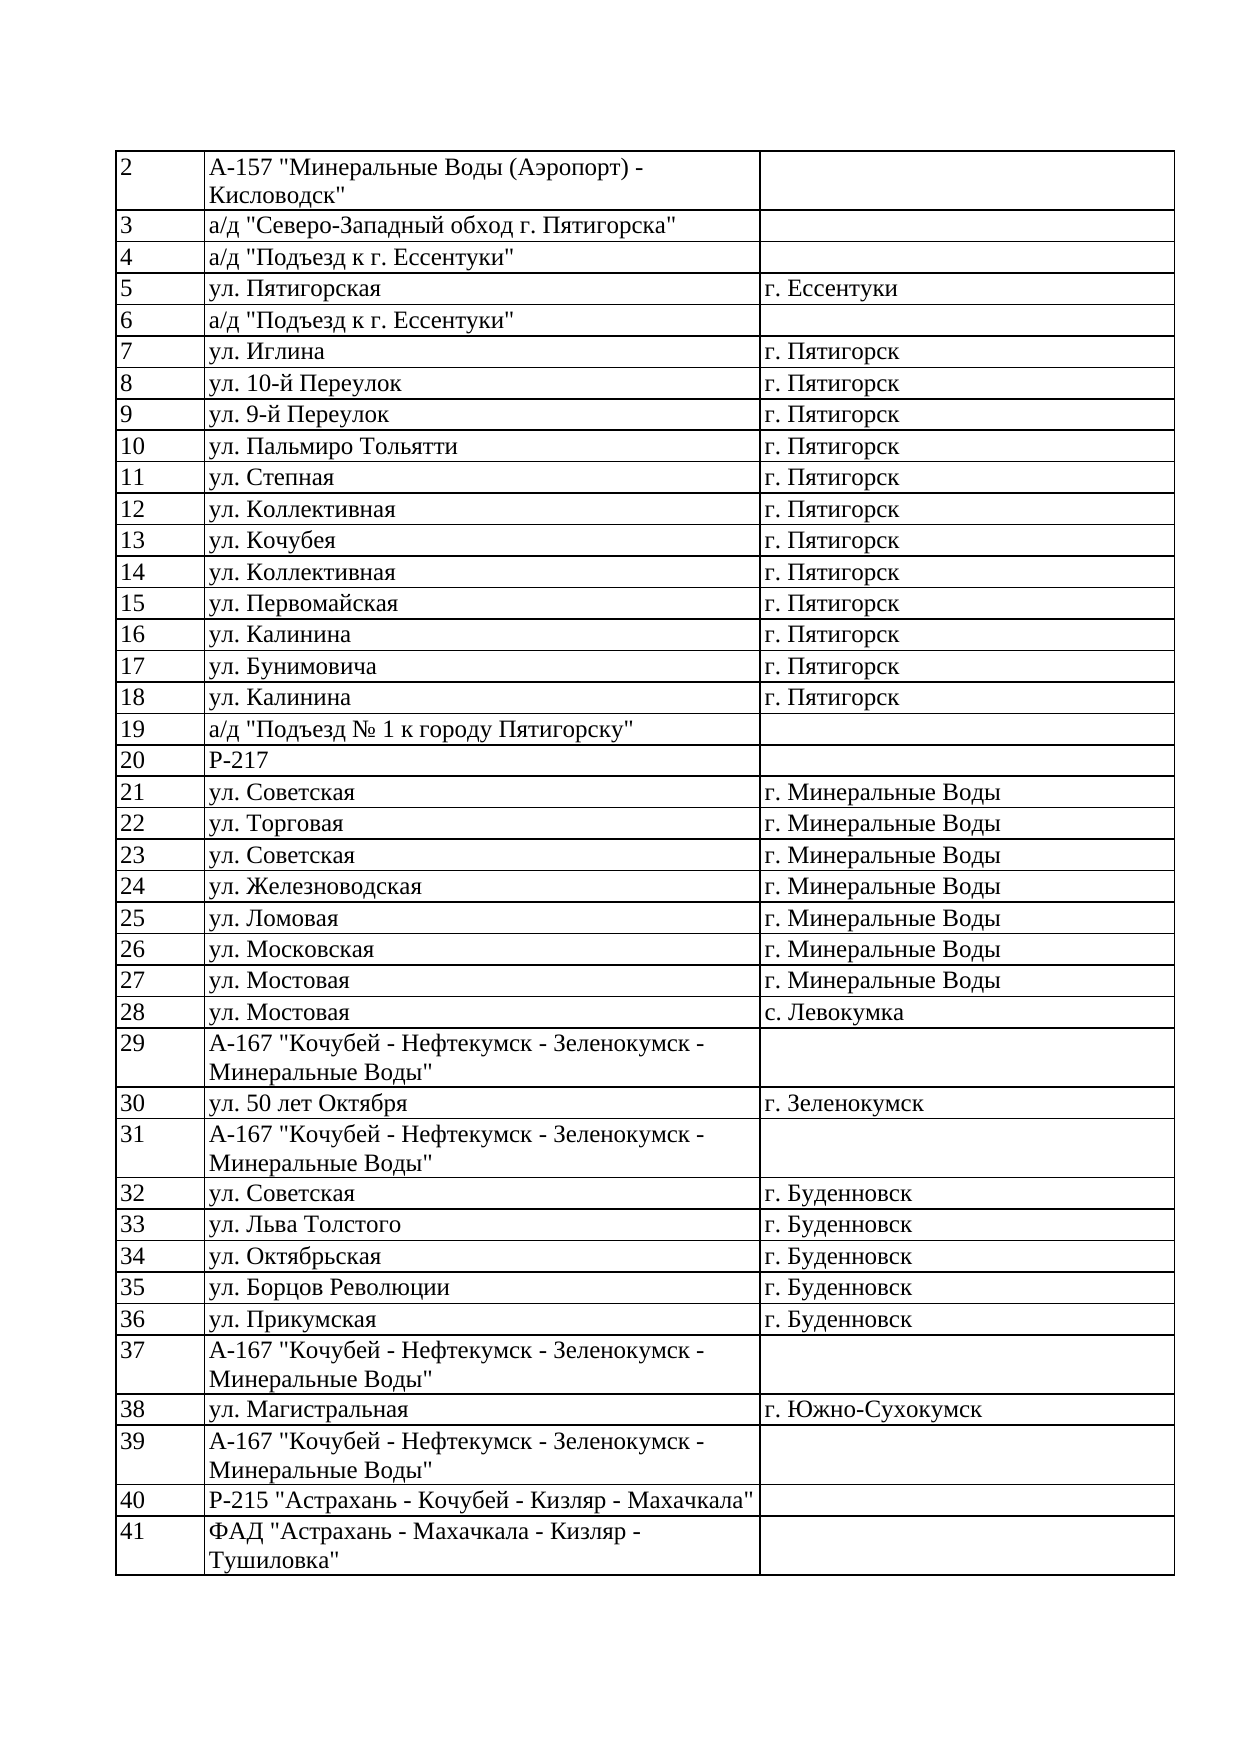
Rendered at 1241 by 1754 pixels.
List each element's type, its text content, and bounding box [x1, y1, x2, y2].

table_cell [761, 242, 1174, 272]
table_cell г. Пятигорск [761, 651, 1174, 681]
table_cell а/д "Подъезд № 1 к городу Пятигорску" [205, 714, 759, 744]
table_cell ул. Магистральная [205, 1395, 759, 1424]
table_cell г. Пятигорск [761, 431, 1174, 461]
table_cell 25 [117, 903, 204, 933]
table_cell 10 [117, 431, 204, 461]
table_cell 27 [117, 966, 204, 996]
table_cell ул. Кочубея [205, 525, 759, 555]
table_cell 18 [117, 683, 204, 712]
table_cell г. Пятигорск [761, 337, 1174, 366]
table_cell 19 [117, 714, 204, 744]
table_cell 38 [117, 1395, 204, 1424]
table_cell ул. Калинина [205, 683, 759, 712]
table_cell 24 [117, 871, 204, 901]
table_cell г. Пятигорск [761, 620, 1174, 649]
table_cell А-167 "Кочубей - Нефтекумск - Зеленокумск - Минеральные Воды" [205, 1336, 759, 1393]
table_cell ул. Бунимовича [205, 651, 759, 681]
table_cell г. Южно-Сухокумск [761, 1395, 1174, 1424]
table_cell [205, 1485, 759, 1515]
table_cell ул. Прикумская [205, 1304, 759, 1334]
table_cell 22 [117, 808, 204, 838]
table_cell г. Минеральные Воды [761, 840, 1174, 870]
table_cell г. Пятигорск [761, 368, 1174, 398]
table_cell А-157 "Минеральные Воды (Аэропорт) - Кисловодск" [205, 152, 759, 209]
table_cell [761, 1426, 1174, 1483]
table_cell 35 [117, 1273, 204, 1302]
table_cell ул. Степная [205, 462, 759, 492]
table_cell 41 [117, 1517, 204, 1574]
table_cell г. Зеленокумск [761, 1088, 1174, 1117]
table_cell 16 [117, 620, 204, 649]
table_cell 34 [117, 1241, 204, 1271]
table_cell [761, 1336, 1174, 1393]
table_cell ул. 50 лет Октября [205, 1088, 759, 1117]
table_cell 5 [117, 274, 204, 303]
table_cell г. Пятигорск [761, 683, 1174, 712]
table_cell г. Буденновск [761, 1304, 1174, 1334]
table_cell 4 [117, 242, 204, 272]
table_cell г. Пятигорск [761, 557, 1174, 587]
table_cell а/д "Северо-Западный обход г. Пятигорска" [205, 211, 759, 241]
table_cell ул. Железноводская [205, 871, 759, 901]
table_cell [761, 211, 1174, 241]
table_cell 32 [117, 1178, 204, 1208]
table_cell 39 [117, 1426, 204, 1483]
table_cell [761, 1485, 1174, 1515]
table_cell ул. Советская [205, 1178, 759, 1208]
table_cell ул. Льва Толстого [205, 1210, 759, 1239]
table_cell 31 [117, 1119, 204, 1177]
table_cell 13 [117, 525, 204, 555]
table_cell а/д "Подъезд к г. Ессентуки" [205, 305, 759, 335]
table_cell ул. Коллективная [205, 557, 759, 587]
table_cell ул. 9-й Переулок [205, 400, 759, 429]
table_cell А-167 "Кочубей - Нефтекумск - Зеленокумск - Минеральные Воды" [205, 1119, 759, 1177]
table_cell ул. Мостовая [205, 966, 759, 996]
table_cell А-167 "Кочубей - Нефтекумск - Зеленокумск - Минеральные Воды" [205, 1029, 759, 1086]
table_cell 33 [117, 1210, 204, 1239]
table_cell г. Пятигорск [761, 525, 1174, 555]
table_cell 3 [117, 211, 204, 241]
table_cell ул. Коллективная [205, 494, 759, 524]
table_cell А-167 "Кочубей - Нефтекумск - Зеленокумск - Минеральные Воды" [205, 1426, 759, 1483]
table_cell ул. Мостовая [205, 997, 759, 1027]
table_cell г. Буденновск [761, 1241, 1174, 1271]
table_cell 40 [117, 1485, 204, 1515]
table_cell ул. Ломовая [205, 903, 759, 933]
table_cell [761, 1029, 1174, 1086]
table_cell г. Пятигорск [761, 462, 1174, 492]
table_cell ул. Иглина [205, 337, 759, 366]
table_cell 26 [117, 934, 204, 964]
table_cell ул. 10-й Переулок [205, 368, 759, 398]
table_cell г. Буденновск [761, 1210, 1174, 1239]
table_cell 17 [117, 651, 204, 681]
table_cell ул. Пальмиро Тольятти [205, 431, 759, 461]
table_cell ул. Советская [205, 840, 759, 870]
table_cell г. Минеральные Воды [761, 871, 1174, 901]
table_cell г. Буденновск [761, 1178, 1174, 1208]
table_cell 36 [117, 1304, 204, 1334]
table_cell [205, 1517, 759, 1574]
table_cell 23 [117, 840, 204, 870]
table_cell г. Ессентуки [761, 274, 1174, 303]
table_cell 37 [117, 1336, 204, 1393]
table_cell 15 [117, 588, 204, 618]
table_cell ул. Московская [205, 934, 759, 964]
table_cell 9 [117, 400, 204, 429]
table_cell ул. Первомайская [205, 588, 759, 618]
table_cell 11 [117, 462, 204, 492]
table_cell [761, 305, 1174, 335]
table_cell [761, 1517, 1174, 1574]
table_cell ул. Торговая [205, 808, 759, 838]
table_cell [761, 714, 1174, 744]
table_cell г. Минеральные Воды [761, 808, 1174, 838]
table_cell г. Буденновск [761, 1273, 1174, 1302]
table_cell Р-217 [205, 746, 759, 775]
table_cell ул. Пятигорская [205, 274, 759, 303]
table_cell ул. Советская [205, 777, 759, 807]
table_cell ул. Борцов Революции [205, 1273, 759, 1302]
table_cell 29 [117, 1029, 204, 1086]
table_cell 20 [117, 746, 204, 775]
table_cell 7 [117, 337, 204, 366]
table_cell г. Минеральные Воды [761, 966, 1174, 996]
table_cell г. Пятигорск [761, 400, 1174, 429]
table_cell а/д "Подъезд к г. Ессентуки" [205, 242, 759, 272]
table_cell 30 [117, 1088, 204, 1117]
table_cell с. Левокумка [761, 997, 1174, 1027]
table_cell г. Минеральные Воды [761, 903, 1174, 933]
table_cell [761, 152, 1174, 209]
table_cell 21 [117, 777, 204, 807]
table_cell 6 [117, 305, 204, 335]
table_cell ул. Калинина [205, 620, 759, 649]
table_cell г. Пятигорск [761, 494, 1174, 524]
table_cell г. Минеральные Воды [761, 934, 1174, 964]
table_cell ул. Октябрьская [205, 1241, 759, 1271]
table_cell [761, 746, 1174, 775]
table_cell 2 [117, 152, 204, 209]
table_cell 12 [117, 494, 204, 524]
table_cell г. Пятигорск [761, 588, 1174, 618]
table_cell [761, 1119, 1174, 1177]
table_cell г. Минеральные Воды [761, 777, 1174, 807]
table_cell 28 [117, 997, 204, 1027]
table_cell 8 [117, 368, 204, 398]
table_cell 14 [117, 557, 204, 587]
